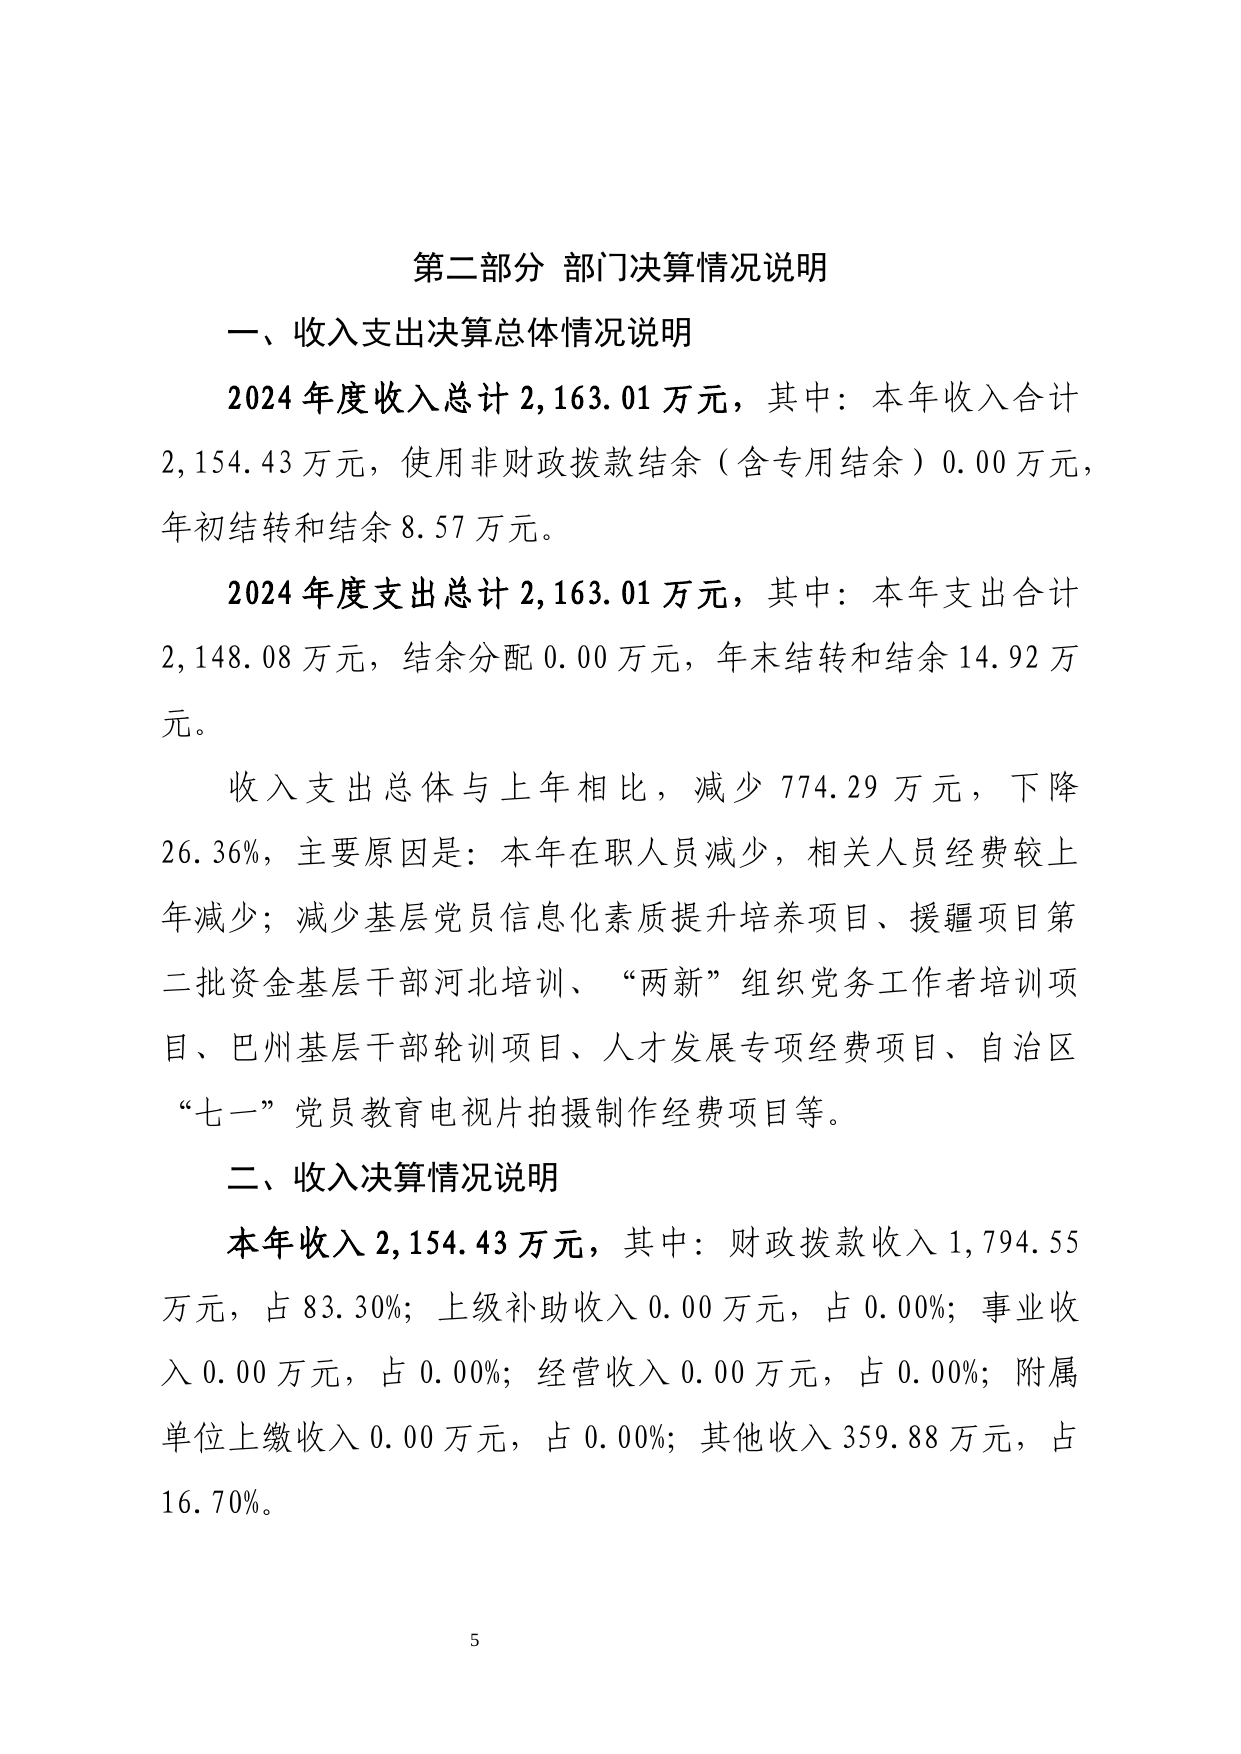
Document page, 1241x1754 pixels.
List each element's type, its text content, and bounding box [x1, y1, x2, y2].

text 第二部分 部门决算情况说明 [159, 233, 1081, 298]
text 2024年度收入总计2,163.01万元，其中：本年收入合计2,154.43万元，使用非财政拨款结余（含专用结余）0.00万元，年初结转和结余8.57万元。 [159, 363, 1081, 558]
text 2024年度支出总计2,163.01万元，其中：本年支出合计2,148.08万元，结余分配0.00万元，年末结转和结余14.92万元。 [159, 558, 1081, 753]
text 二、收入决算情况说明 [159, 1143, 1081, 1208]
text 一、收入支出决算总体情况说明 [159, 298, 1081, 363]
text 本年收入2,154.43万元，其中：财政拨款收入1,794.55万元，占83.30%；上级补助收入0.00万元，占0.00%；事业收入0.00万元，占0.00%；经营收入0.00万元，占0.00%；附属单位上缴收入0.00万元，占0.00%；其他收入359.88万元，占16.70%。 [159, 1208, 1081, 1533]
text 收入支出总体与上年相比，减少774.29万元，下降26.36%，主要原因是：本年在职人员减少，相关人员经费较上年减少；减少基层党员信息化素质提升培养项目、援疆项目第二批资金基层干部河北培训、“两新”组织党务工作者培训项目、巴州基层干部轮训项目、人才发展专项经费项目、自治区“七一”党员教育电视片拍摄制作经费项目等。 [159, 753, 1081, 1143]
